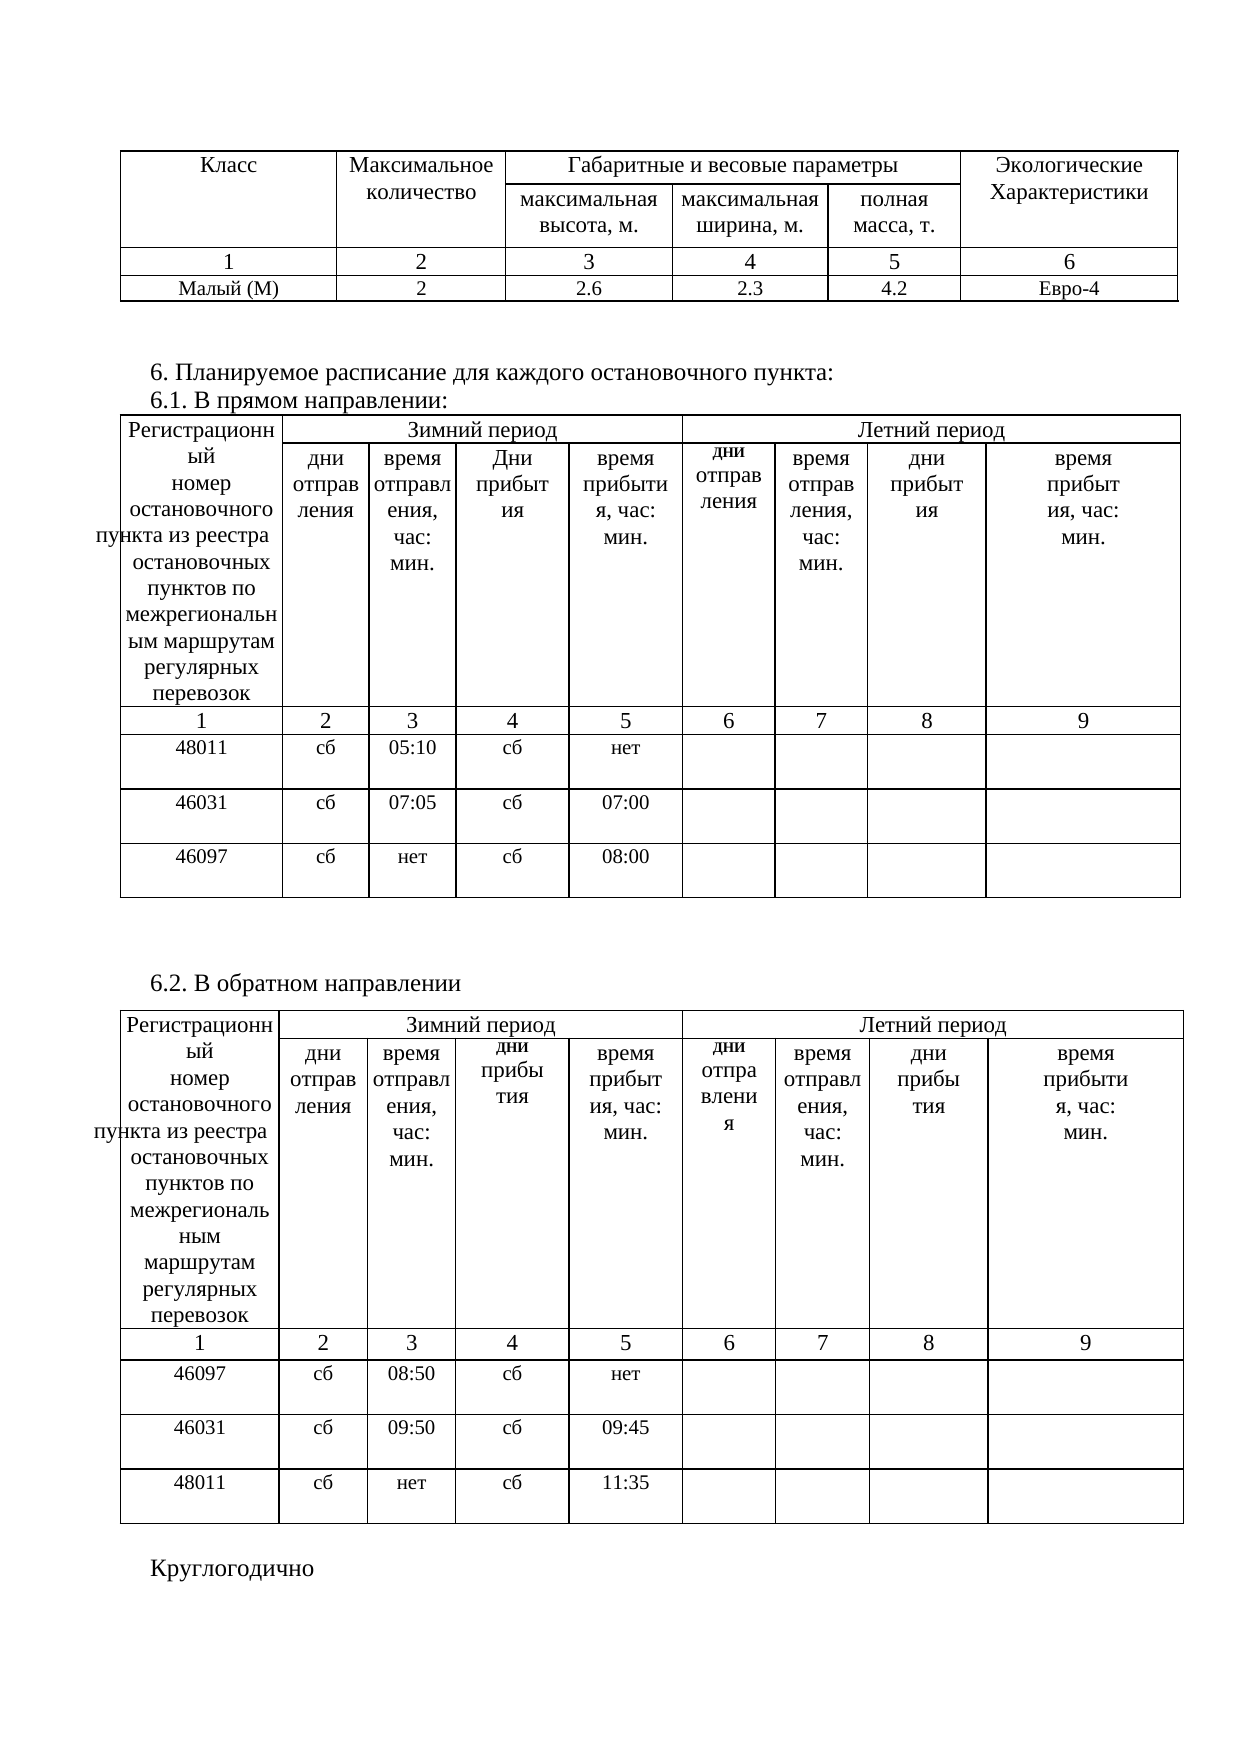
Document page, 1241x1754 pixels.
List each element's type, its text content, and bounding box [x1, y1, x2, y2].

table_cell 08:00 [570, 844, 682, 897]
table_cell сб [280, 1470, 367, 1522]
table_cell 46031 [121, 790, 282, 842]
table_cell 08:50 [368, 1361, 455, 1414]
table_cell [870, 1415, 987, 1468]
table_cell время прибыти я, час: мин. [989, 1039, 1183, 1327]
table_cell 46097 [121, 1361, 278, 1414]
table_cell сб [280, 1361, 367, 1414]
table_cell время прибыти я, час: мин. [570, 444, 682, 706]
table_cell 8 [870, 1329, 987, 1359]
table_cell 2 [337, 276, 505, 300]
table_cell сб [283, 790, 368, 842]
table_cell нет [570, 1361, 682, 1414]
table_cell [683, 1470, 775, 1522]
text Круглогодично [150, 1553, 1090, 1582]
table_cell 2.3 [673, 276, 827, 300]
table_cell сб [456, 1415, 568, 1468]
table_cell 6 [961, 248, 1177, 274]
table_cell 3 [368, 1329, 455, 1359]
table_cell сб [280, 1415, 367, 1468]
table_cell 09:45 [570, 1415, 682, 1468]
table_cell нет [368, 1470, 455, 1522]
table_cell нет [570, 735, 682, 788]
table_cell максимальная высота, м. [506, 185, 672, 247]
table_cell [683, 844, 774, 897]
table_cell 4 [457, 707, 568, 734]
table_cell время отправл ения, час: мин. [368, 1039, 455, 1327]
table_cell 48011 [121, 1470, 278, 1522]
table_cell [683, 1415, 775, 1468]
table_cell [776, 844, 867, 897]
table_cell время отправл ения, час: мин. [776, 1039, 869, 1327]
table_cell дни отправ ления [280, 1039, 367, 1327]
table_cell 48011 [121, 735, 282, 788]
table_cell ДНИ отпра влени я [683, 1039, 775, 1327]
table_cell [987, 735, 1180, 788]
table_cell [776, 790, 867, 842]
table_cell сб [457, 844, 568, 897]
table_cell 09:50 [368, 1415, 455, 1468]
table_cell 46097 [121, 844, 282, 897]
table_cell [870, 1361, 987, 1414]
text 6. Планируемое расписание для каждого остановочного пункта: [150, 357, 1090, 386]
table_header Экологические Характеристики [961, 152, 1177, 247]
table_cell 11:35 [570, 1470, 682, 1522]
table_cell [776, 1361, 869, 1414]
table_cell [987, 790, 1180, 842]
table_cell [776, 735, 867, 788]
table_cell дни отправ ления [283, 444, 368, 706]
table_cell сб [283, 844, 368, 897]
table_cell [683, 1361, 775, 1414]
table_cell сб [457, 735, 568, 788]
table_cell 9 [989, 1329, 1183, 1359]
table_cell дни прибы тия [870, 1039, 987, 1327]
table_header Габаритные и весовые параметры [506, 152, 960, 183]
table_header Зимний период [280, 1011, 682, 1038]
table_cell 1 [121, 1329, 278, 1359]
table_cell 2 [280, 1329, 367, 1359]
table_cell Дни прибыт ия [457, 444, 568, 706]
table_cell [989, 1470, 1183, 1522]
table_cell максимальная ширина, м. [673, 185, 827, 247]
table_cell [683, 735, 774, 788]
table_cell 05:10 [370, 735, 455, 788]
table_cell 4 [456, 1329, 568, 1359]
table_header Летний период [683, 416, 1180, 442]
table_header Регистрационный номер остановочного пункта из реестра остановочных пунктов по межрегиональным маршрутам регулярных перевозок [121, 416, 282, 706]
table_cell дни прибыт ия [868, 444, 985, 706]
table_header Регистрационный номер остановочного пункта из реестра остановочных пунктов по межрегиональным маршрутам регулярных перевозок [121, 1011, 278, 1327]
table_cell 7 [776, 1329, 869, 1359]
text 6.2. В обратном направлении [150, 968, 1090, 997]
table_cell 5 [829, 248, 960, 274]
table_cell 3 [506, 248, 672, 274]
table_cell 46031 [121, 1415, 278, 1468]
table_cell 6 [683, 1329, 775, 1359]
table_header Класс [121, 152, 336, 247]
table_cell сб [457, 790, 568, 842]
table_cell ДНИ прибы тия [456, 1039, 568, 1327]
table_cell 4 [673, 248, 827, 274]
table_cell сб [456, 1361, 568, 1414]
table_header Максимальное количество [337, 152, 505, 247]
table_cell время отправ ления, час: мин. [776, 444, 867, 706]
table_cell 3 [370, 707, 455, 734]
table_cell [776, 1415, 869, 1468]
table_cell [868, 844, 985, 897]
table_cell 1 [121, 248, 336, 274]
table_cell 9 [987, 707, 1180, 734]
table_cell [870, 1470, 987, 1522]
table_cell 07:00 [570, 790, 682, 842]
table_cell 8 [868, 707, 985, 734]
table_cell 5 [570, 707, 682, 734]
table_cell сб [456, 1470, 568, 1522]
table_cell 2 [283, 707, 368, 734]
table_cell 07:05 [370, 790, 455, 842]
table_cell [776, 1470, 869, 1522]
table_cell Малый (М) [121, 276, 336, 300]
table_cell Евро-4 [961, 276, 1177, 300]
table_header Зимний период [283, 416, 682, 442]
table_cell 2 [337, 248, 505, 274]
table_cell полная масса, т. [829, 185, 960, 247]
table_cell время прибыт ия, час: мин. [570, 1039, 682, 1327]
table_cell 7 [776, 707, 867, 734]
table_cell [989, 1415, 1183, 1468]
table_cell 2.6 [506, 276, 672, 300]
table_cell 6 [683, 707, 774, 734]
table_cell 1 [121, 707, 282, 734]
table_cell время отправл ения, час: мин. [370, 444, 455, 706]
table_cell ДНИ отправ ления [683, 444, 774, 706]
table_cell время прибыт ия, час: мин. [987, 444, 1180, 706]
table_cell [683, 790, 774, 842]
table_cell [868, 735, 985, 788]
table_header Летний период [683, 1011, 1183, 1038]
table_cell [868, 790, 985, 842]
table_cell 4.2 [829, 276, 960, 300]
table_cell [989, 1361, 1183, 1414]
table_cell 5 [570, 1329, 682, 1359]
table_cell нет [370, 844, 455, 897]
table_cell [987, 844, 1180, 897]
text 6.1. В прямом направлении: [150, 386, 1090, 414]
table_cell сб [283, 735, 368, 788]
